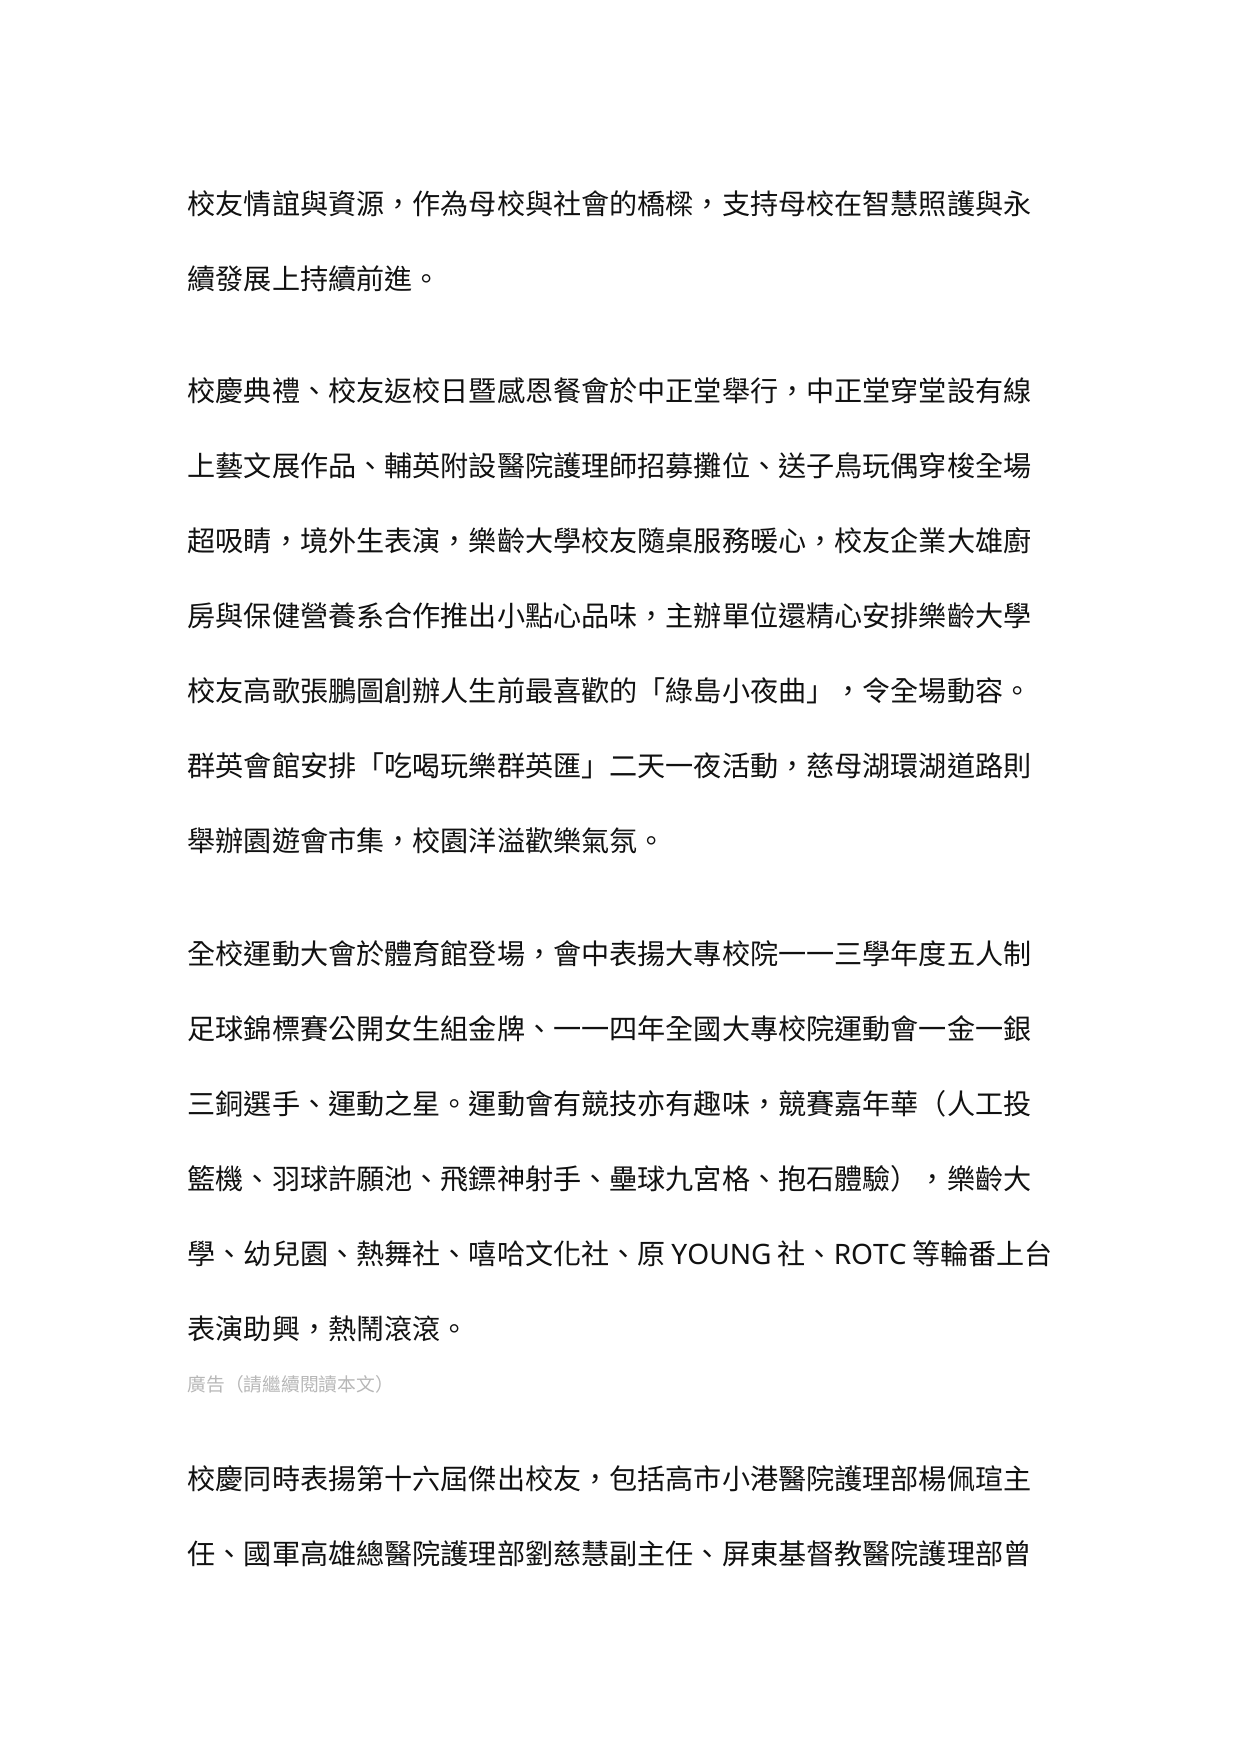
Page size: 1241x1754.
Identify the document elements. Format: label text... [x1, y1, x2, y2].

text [187, 164, 1053, 314]
text 廣告（請繼續閱讀本文） [187, 1364, 1053, 1402]
text 全校運動大會於體育館登場，會中表揚大專校院一一三學年度五人制足球錦標賽公開女生組金牌、一一四年全國大專校院運動會一金一銀三銅選手、運動之星。運動會有競技亦有趣味，競賽嘉年華（人工投籃機、羽球許願池、飛鏢神射手、壘球九宮格、抱石體驗），樂齡大學、幼兒園、熱舞社、嘻哈文化社、原YOUNG社、ROTC等輪番上台表演助興，熱鬧滾滾。 [187, 914, 1053, 1364]
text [187, 1439, 1053, 1589]
text 校慶典禮、校友返校日暨感恩餐會於中正堂舉行，中正堂穿堂設有線上藝文展作品、輔英附設醫院護理師招募攤位、送子鳥玩偶穿梭全場超吸睛，境外生表演，樂齡大學校友隨桌服務暖心，校友企業大雄廚房與保健營養系合作推出小點心品味，主辦單位還精心安排樂齡大學校友高歌張鵬圖創辦人生前最喜歡的「綠島小夜曲」，令全場動容。群英會館安排「吃喝玩樂群英匯」二天一夜活動，慈母湖環湖道路則舉辦園遊會市集，校園洋溢歡樂氣氛。 [187, 352, 1053, 877]
